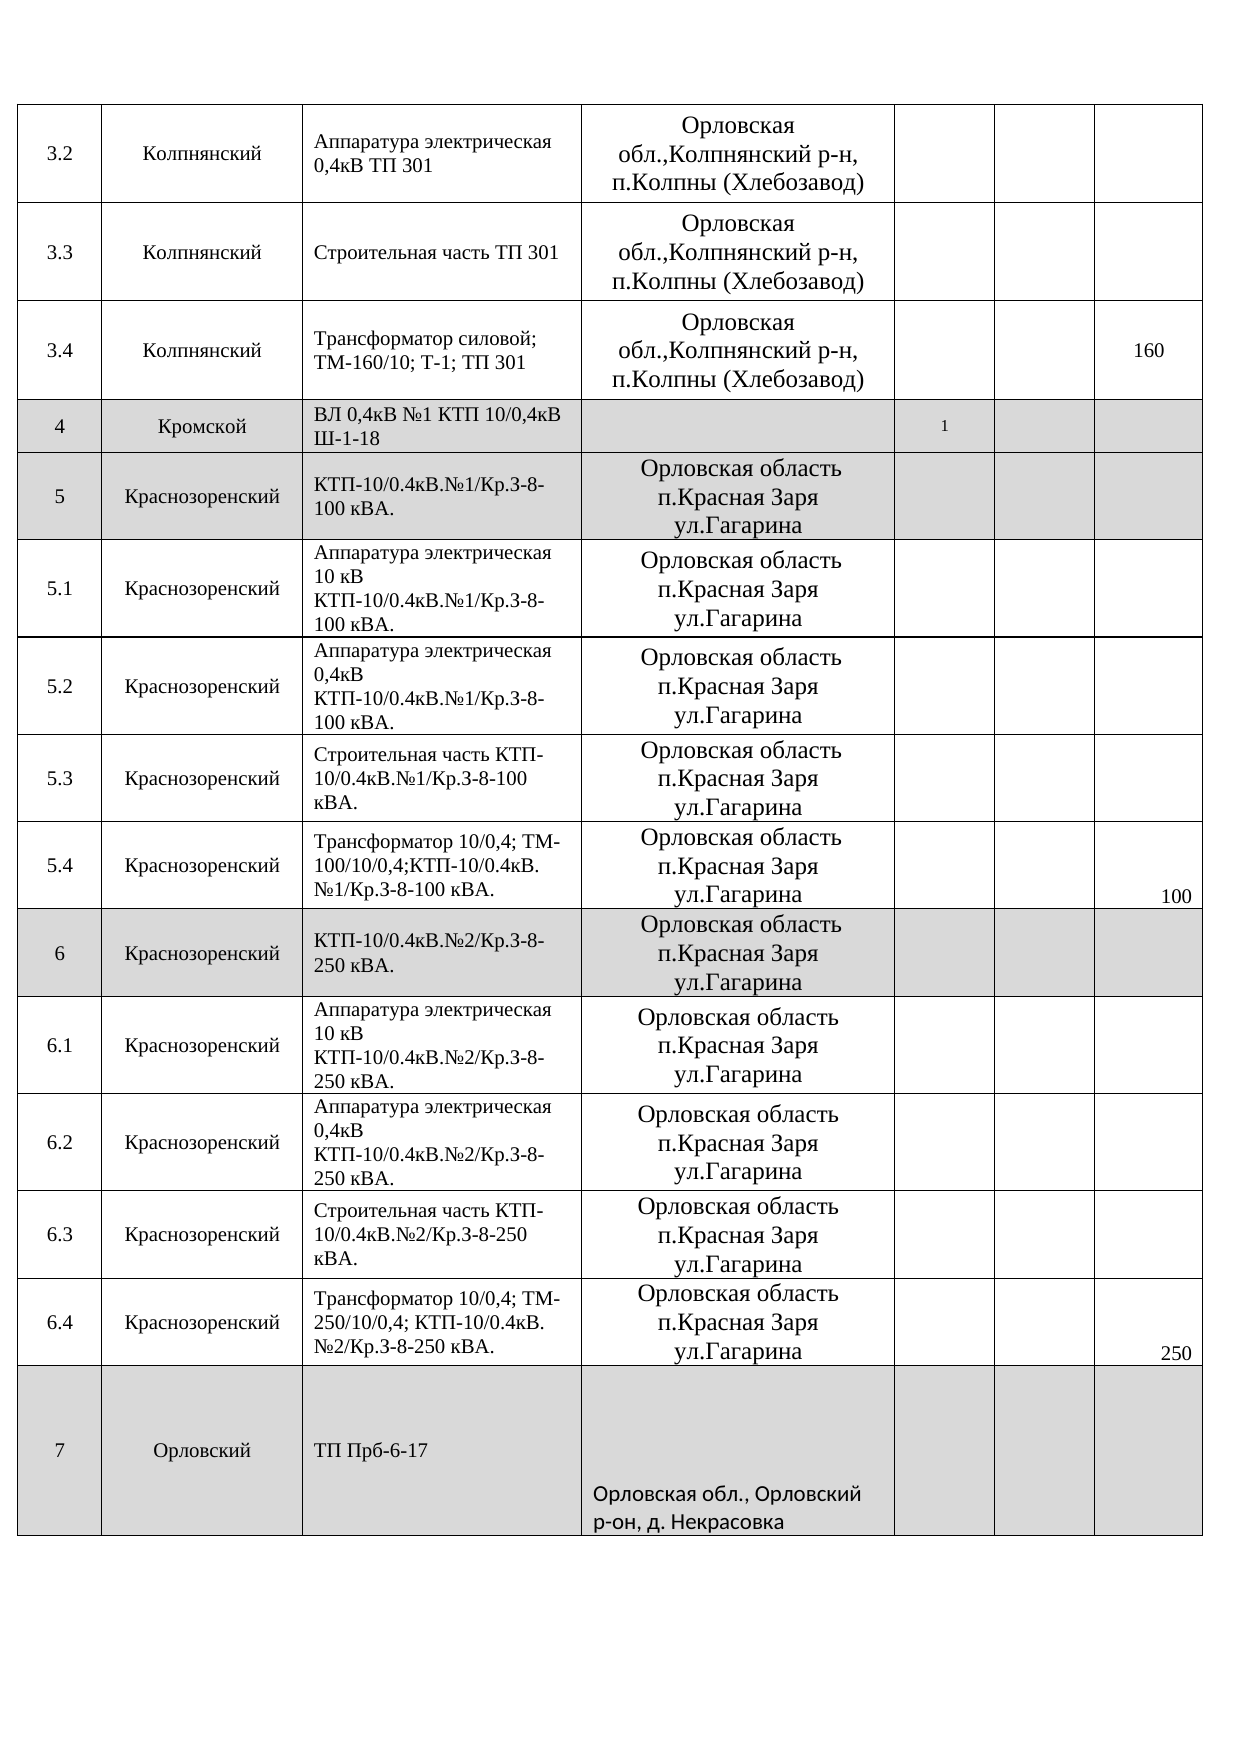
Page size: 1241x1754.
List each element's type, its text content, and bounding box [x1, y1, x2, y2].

table_cell Колпнянский [102, 301, 302, 399]
table_cell [995, 997, 1094, 1093]
table_cell Краснозоренский [102, 735, 302, 821]
table_cell 5.2 [18, 638, 101, 734]
table_cell [895, 735, 994, 821]
table_cell Краснозоренский [102, 997, 302, 1093]
table_cell Орловская обл.,Колпнянский р-н, п.Колпны (Хлебозавод) [582, 301, 894, 399]
table_cell [895, 540, 994, 636]
table_cell 6.2 [18, 1094, 101, 1190]
table_cell Орловская область п.Красная Заря ул.Гагарина [582, 638, 894, 734]
table_cell Орловская область п.Красная Заря ул.Гагарина [582, 1094, 894, 1190]
table_cell [995, 1094, 1094, 1190]
table_cell [895, 638, 994, 734]
table_cell [895, 1094, 994, 1190]
table_cell Краснозоренский [102, 909, 302, 996]
table_cell [1095, 1366, 1202, 1535]
table_cell [1095, 638, 1202, 734]
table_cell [582, 1366, 894, 1535]
table_cell 1 [895, 400, 994, 452]
table_cell 6.4 [18, 1279, 101, 1365]
table_cell [1095, 735, 1202, 821]
table_cell ТП Прб-6-17 [303, 1366, 581, 1535]
table_cell 6.3 [18, 1191, 101, 1277]
table_cell [995, 1279, 1094, 1365]
table_cell Орловская область п.Красная Заря ул.Гагарина [582, 822, 894, 908]
table_cell [1095, 203, 1202, 300]
table_cell [1095, 1094, 1202, 1190]
table_cell Колпнянский [102, 105, 302, 202]
table_cell Аппаратура электрическая 10 кВ КТП-10/0.4кВ.№1/Кр.З-8-100 кВА. [303, 540, 581, 636]
table_cell Краснозоренский [102, 453, 302, 539]
table_cell Аппаратура электрическая 0,4кВ КТП-10/0.4кВ.№2/Кр.З-8-250 кВА. [303, 1094, 581, 1190]
table_cell Краснозоренский [102, 1279, 302, 1365]
table_cell [895, 1366, 994, 1535]
table_cell 100 [1095, 822, 1202, 908]
table_cell Краснозоренский [102, 638, 302, 734]
table_cell [1095, 453, 1202, 539]
table_cell 3.4 [18, 301, 101, 399]
table_cell [895, 997, 994, 1093]
table_cell Аппаратура электрическая 0,4кВ КТП-10/0.4кВ.№1/Кр.З-8-100 кВА. [303, 638, 581, 734]
table_cell Орловская область п.Красная Заря ул.Гагарина [582, 735, 894, 821]
table_cell [1095, 540, 1202, 636]
table_cell Орловская область п.Красная Заря ул.Гагарина [582, 909, 894, 996]
table_cell 4 [18, 400, 101, 452]
table_cell [895, 1279, 994, 1365]
table_cell [995, 735, 1094, 821]
table_cell [895, 909, 994, 996]
table_cell Колпнянский [102, 203, 302, 300]
table_cell 250 [1095, 1279, 1202, 1365]
table_cell [1095, 909, 1202, 996]
table_cell [995, 453, 1094, 539]
table_cell Орловская область п.Красная Заря ул.Гагарина [582, 1191, 894, 1277]
table_cell 5 [18, 453, 101, 539]
table_cell [895, 453, 994, 539]
table_cell Орловская область п.Красная Заря ул.Гагарина [582, 997, 894, 1093]
table_cell Строительная часть КТП-10/0.4кВ.№1/Кр.З-8-100 кВА. [303, 735, 581, 821]
table_cell Орловская область п.Красная Заря ул.Гагарина [582, 453, 894, 539]
table_cell 6.1 [18, 997, 101, 1093]
table_cell Орловская область п.Красная Заря ул.Гагарина [582, 540, 894, 636]
table_cell Аппаратура электрическая 10 кВ КТП-10/0.4кВ.№2/Кр.З-8-250 кВА. [303, 997, 581, 1093]
table_cell [995, 400, 1094, 452]
table_cell 160 [1095, 301, 1202, 399]
table_cell Краснозоренский [102, 540, 302, 636]
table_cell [582, 203, 894, 300]
table_cell Трансформатор силовой; ТМ-160/10; Т-1; ТП 301 [303, 301, 581, 399]
table_cell [895, 203, 994, 300]
table_cell [1095, 997, 1202, 1093]
table_cell 7 [18, 1366, 101, 1535]
table_cell [995, 822, 1094, 908]
table_cell [895, 1191, 994, 1277]
table_cell [1095, 105, 1202, 202]
table_cell Кромской [102, 400, 302, 452]
table_cell Орловский [102, 1366, 302, 1535]
table_cell [995, 105, 1094, 202]
table_cell 6 [18, 909, 101, 996]
table_cell Трансформатор 10/0,4; ТМ-250/10/0,4; КТП-10/0.4кВ.№2/Кр.З-8-250 кВА. [303, 1279, 581, 1365]
table_cell [1095, 1191, 1202, 1277]
table_cell Краснозоренский [102, 1191, 302, 1277]
table_cell 5.4 [18, 822, 101, 908]
table_cell [995, 1191, 1094, 1277]
table_cell Аппаратура электрическая 0,4кВ ТП 301 [303, 105, 581, 202]
table_cell [995, 301, 1094, 399]
table_cell КТП-10/0.4кВ.№2/Кр.З-8-250 кВА. [303, 909, 581, 996]
table_cell [995, 540, 1094, 636]
table_cell 5.1 [18, 540, 101, 636]
table_cell ВЛ 0,4кВ №1 КТП 10/0,4кВ Ш-1-18 [303, 400, 581, 452]
table_cell [582, 400, 894, 452]
table_cell [995, 203, 1094, 300]
table_cell Орловская область п.Красная Заря ул.Гагарина [582, 1279, 894, 1365]
table_cell 3.3 [18, 203, 101, 300]
table_cell Краснозоренский [102, 1094, 302, 1190]
table_cell [1095, 400, 1202, 452]
table_cell Краснозоренский [102, 822, 302, 908]
table_cell КТП-10/0.4кВ.№1/Кр.З-8-100 кВА. [303, 453, 581, 539]
table_cell Трансформатор 10/0,4; ТМ-100/10/0,4;КТП-10/0.4кВ.№1/Кр.З-8-100 кВА. [303, 822, 581, 908]
table_cell [995, 1366, 1094, 1535]
table_cell [895, 822, 994, 908]
table_cell [895, 105, 994, 202]
table_cell Строительная часть КТП-10/0.4кВ.№2/Кр.З-8-250 кВА. [303, 1191, 581, 1277]
table_cell 3.2 [18, 105, 101, 202]
table_cell Строительная часть ТП 301 [303, 203, 581, 300]
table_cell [582, 105, 894, 202]
table_cell 5.3 [18, 735, 101, 821]
table_cell [995, 909, 1094, 996]
table_cell [895, 301, 994, 399]
table_cell [995, 638, 1094, 734]
